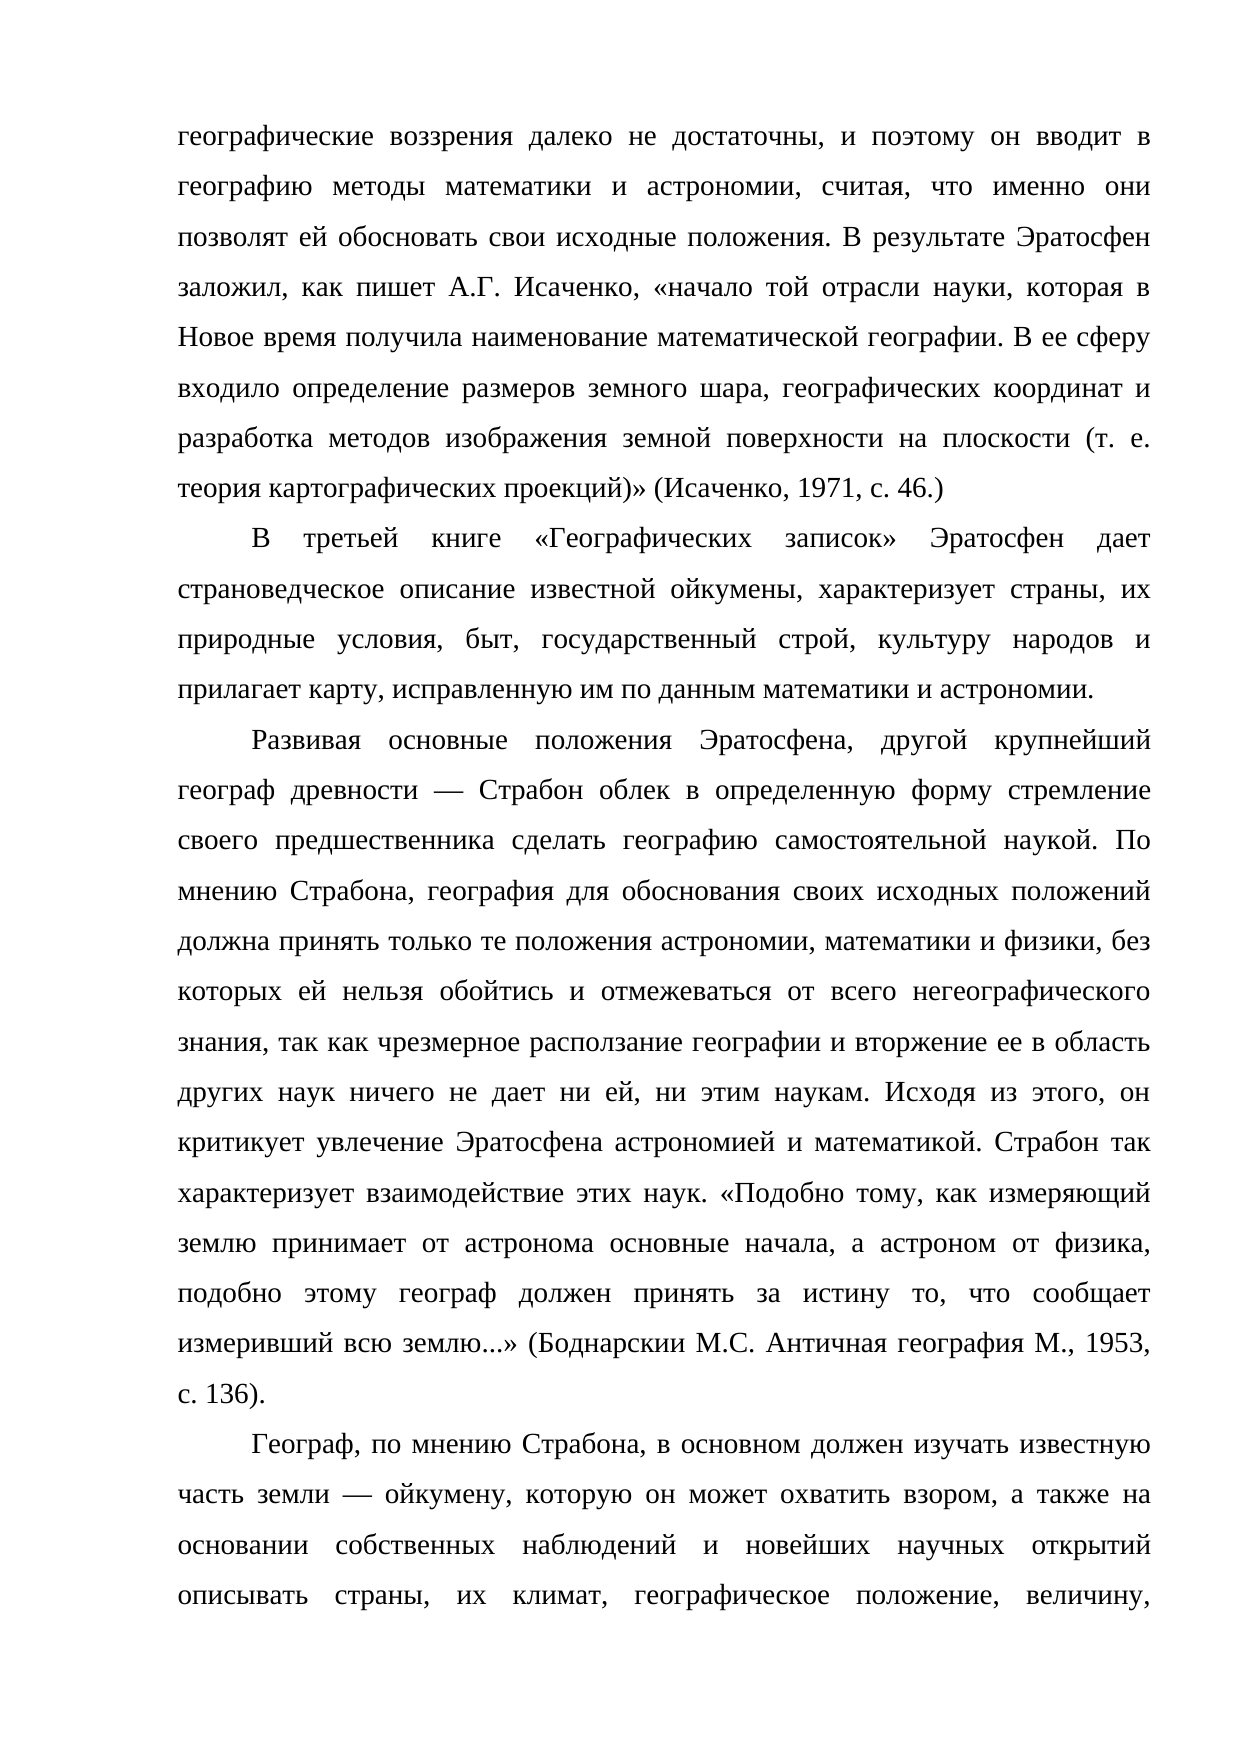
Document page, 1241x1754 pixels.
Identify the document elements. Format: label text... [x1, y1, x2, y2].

text Развивая основные положения Эратосфена, другой крупнейший географ древности — Страбон облек в определенную форму стремление своего предшественника сделать географию самостоятельной наукой. По мнению Страбона, география для обоснования своих исходных положений должна принять только те положения астрономии, математики и физики, без которых ей нельзя обойтись и отмежеваться от всего негеографического знания, так как чрезмерное расползание географии и вторжение ее в область других наук ничего не дает ни ей, ни этим наукам. Исходя из этого, он критикует увлечение Эратосфена астрономией и математикой. Страбон так характеризует взаимодействие этих наук. «Подобно тому, как измеряющий землю принимает от астронома основные начала, а астроном от физика, подобно этому географ должен принять за истину то, что сообщает измеривший всю землю...» (Боднарскии М.С. Античная география М., 1953, с. 136). [177, 722, 1152, 1409]
text В третьей книге «Географических записок» Эратосфен дает страноведческое описание известной ойкумены, характеризует страны, их природные условия, быт, государственный строй, культуру народов и прилагает карту, исправленную им по данным математики и астрономии. [177, 521, 1152, 705]
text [177, 1426, 1152, 1611]
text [177, 118, 1152, 504]
